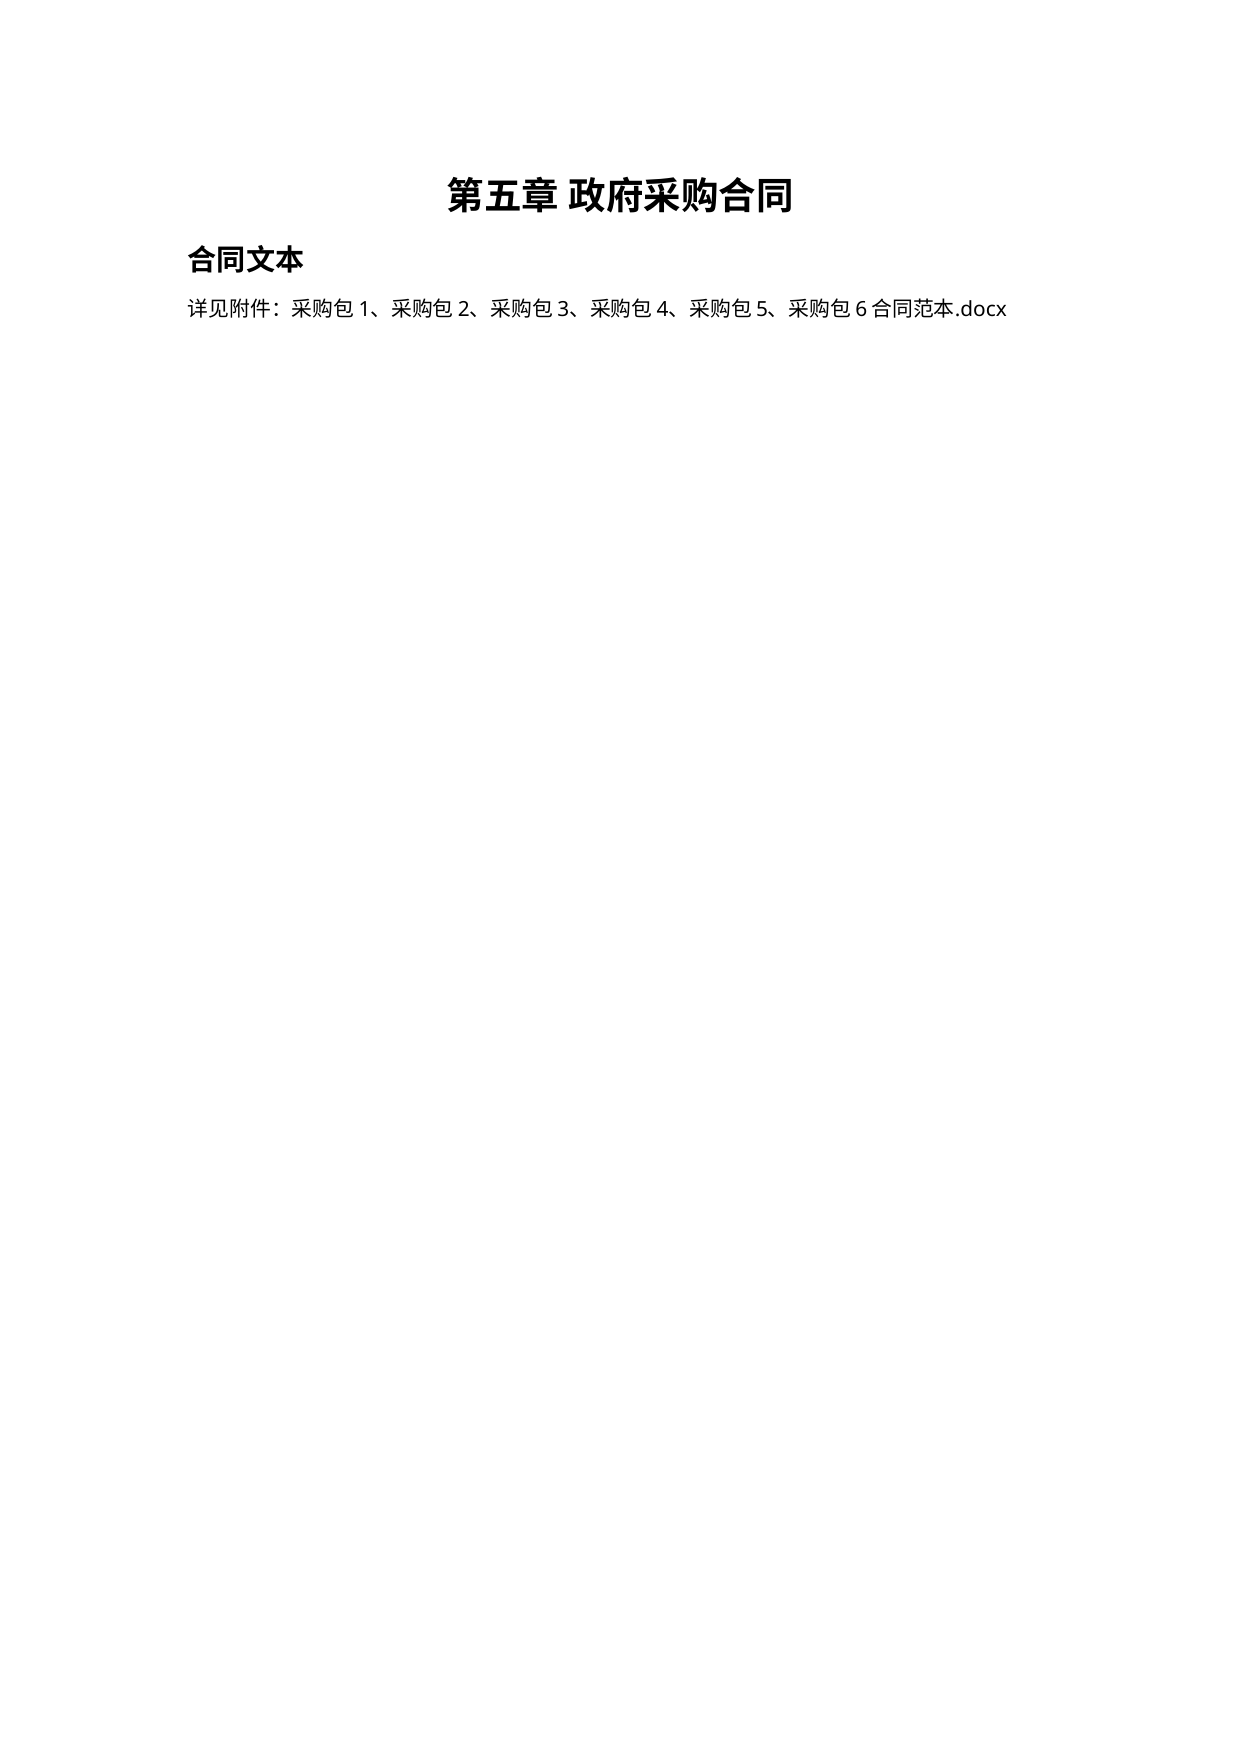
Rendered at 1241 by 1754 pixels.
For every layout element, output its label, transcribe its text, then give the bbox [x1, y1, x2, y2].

text 第五章 政府采购合同 [187, 162, 1053, 227]
text 合同文本 [187, 227, 1053, 292]
text 详见附件：采购包1、采购包2、采购包3、采购包4、采购包5、采购包6合同范本.docx [187, 292, 1053, 324]
